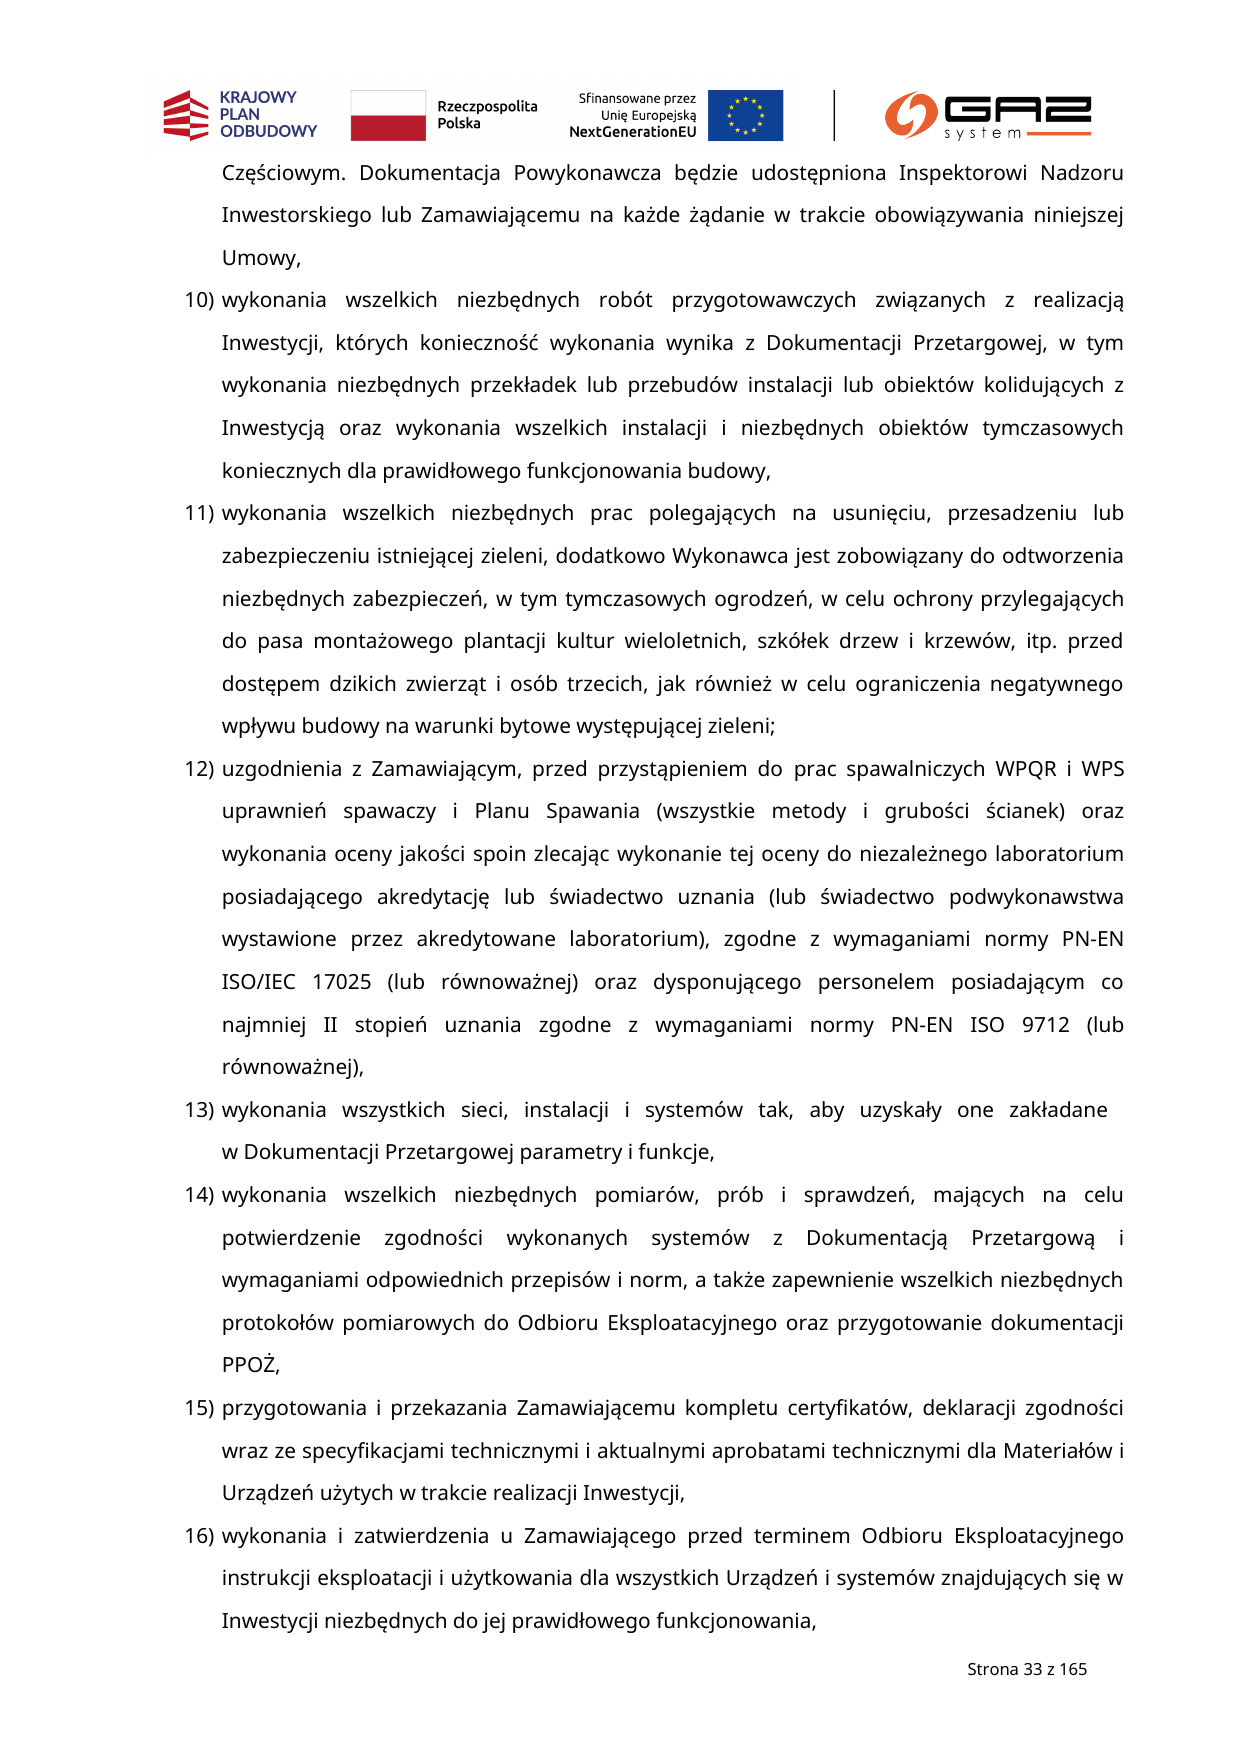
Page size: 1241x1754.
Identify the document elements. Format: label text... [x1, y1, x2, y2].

list wykonania i zatwierdzenia u Zamawiającego przed terminem Odbioru Eksploatacyjnego instrukcji eksploatacji i użytkowania dla wszystkich Urządzeń i systemów znajdujących się w Inwestycji niezbędnych do jej prawidłowego funkcjonowania, [184, 1521, 1125, 1634]
picture [147, 73, 1108, 158]
list wykonania wszystkich sieci, instalacji i systemów tak, aby uzyskały one zakładane w Dokumentacji Przetargowej parametry i funkcje, [184, 1095, 1125, 1166]
list uzgodnienia z Zamawiającym, przed przystąpieniem do prac spawalniczych WPQR i WPS uprawnień spawaczy i Planu Spawania (wszystkie metody i grubości ścianek) oraz wykonania oceny jakości spoin zlecając wykonanie tej oceny do niezależnego laboratorium posiadającego akredytację lub świadectwo uznania (lub świadectwo podwykonawstwa wystawione przez akredytowane laboratorium), zgodne z wymaganiami normy PN-EN ISO/IEC 17025 (lub równoważnej) oraz dysponującego personelem posiadającym co najmniej II stopień uznania zgodne z wymaganiami normy PN-EN ISO 9712 (lub równoważnej), [184, 754, 1125, 1081]
list wykonania wszelkich niezbędnych pomiarów, prób i sprawdzeń, mających na celu potwierdzenie zgodności wykonanych systemów z Dokumentacją Przetargową i wymaganiami odpowiednich przepisów i norm, a także zapewnienie wszelkich niezbędnych protokołów pomiarowych do Odbioru Eksploatacyjnego oraz przygotowanie dokumentacji PPOŻ, [184, 1180, 1125, 1379]
list wykonania wszelkich niezbędnych robót przygotowawczych związanych z realizacją Inwestycji, których konieczność wykonania wynika z Dokumentacji Przetargowej, w tym wykonania niezbędnych przekładek lub przebudów instalacji lub obiektów kolidujących z Inwestycją oraz wykonania wszelkich instalacji i niezbędnych obiektów tymczasowych koniecznych dla prawidłowego funkcjonowania budowy, [184, 285, 1125, 484]
list przygotowania i przekazania Zamawiającemu kompletu certyfikatów, deklaracji zgodności wraz ze specyfikacjami technicznymi i aktualnymi aprobatami technicznymi dla Materiałów i Urządzeń użytych w trakcie realizacji Inwestycji, [184, 1393, 1125, 1507]
list wykonania wszelkich niezbędnych prac polegających na usunięciu, przesadzeniu lub zabezpieczeniu istniejącej zieleni, dodatkowo Wykonawca jest zobowiązany do odtworzenia niezbędnych zabezpieczeń, w tym tymczasowych ogrodzeń, w celu ochrony przylegających do pasa montażowego plantacji kultur wieloletnich, szkółek drzew i krzewów, itp. przed dostępem dzikich zwierząt i osób trzecich, jak również w celu ograniczenia negatywnego wpływu budowy na warunki bytowe występującej zieleni; [184, 498, 1125, 740]
